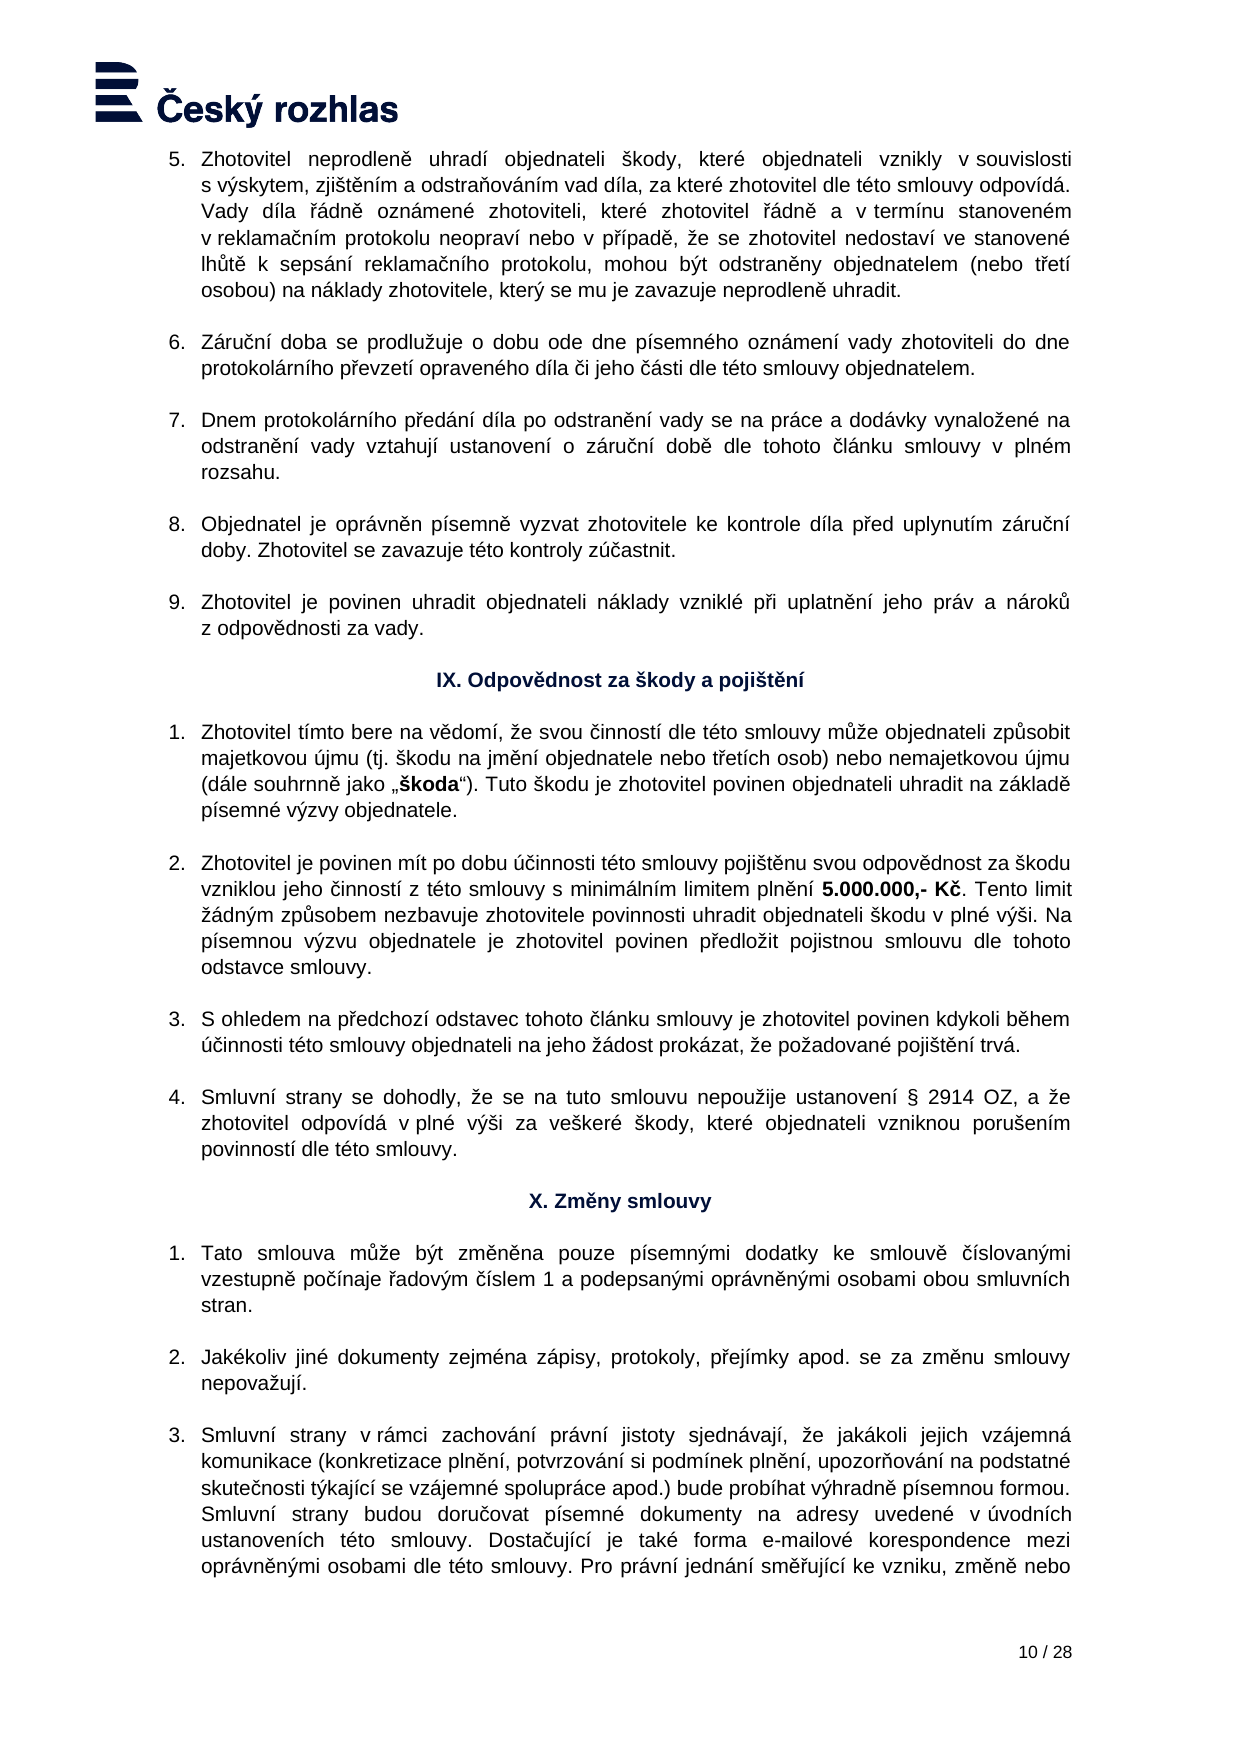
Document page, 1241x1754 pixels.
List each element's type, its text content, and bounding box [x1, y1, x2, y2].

list Zhotovitel je povinen mít po dobu účinnosti této smlouvy pojištěnu svou odpovědnost za škodu vzniklou jeho činností z této smlouvy s minimálním limitem plnění 5.000.000,- Kč. Tento limit žádným způsobem nezbavuje zhotovitele povinnosti uhradit objednateli škodu v plné výši. Na písemnou výzvu objednatele je zhotovitel povinen předložit pojistnou smlouvu dle tohoto odstavce smlouvy. [168, 849, 1072, 979]
list Zhotovitel neprodleně uhradí objednateli škody, které objednateli vznikly v souvislosti s výskytem, zjištěním a odstraňováním vad díla, za které zhotovitel dle této smlouvy odpovídá. Vady díla řádně oznámené zhotoviteli, které zhotovitel řádně a v termínu stanoveném v reklamačním protokolu neopraví nebo v případě, že se zhotovitel nedostaví ve stanovené lhůtě k sepsání reklamačního protokolu, mohou být odstraněny objednatelem (nebo třetí osobou) na náklady zhotovitele, který se mu je zavazuje neprodleně uhradit. [168, 146, 1072, 302]
list S ohledem na předchozí odstavec tohoto článku smlouvy je zhotovitel povinen kdykoli během účinnosti této smlouvy objednateli na jeho žádost prokázat, že požadované pojištění trvá. [168, 1005, 1072, 1057]
list Zhotovitel tímto bere na vědomí, že svou činností dle této smlouvy může objednateli způsobit majetkovou újmu (tj. škodu na jmění objednatele nebo třetích osob) nebo nemajetkovou újmu (dále souhrnně jako „škoda“). Tuto škodu je zhotovitel povinen objednateli uhradit na základě písemné výzvy objednatele. [168, 719, 1072, 823]
list Jakékoliv jiné dokumenty zejména zápisy, protokoly, přejímky apod. se za změnu smlouvy nepovažují. [168, 1344, 1072, 1396]
list Objednatel je oprávněn písemně vyzvat zhotovitele ke kontrole díla před uplynutím záruční doby. Zhotovitel se zavazuje této kontroly zúčastnit. [168, 511, 1072, 563]
list Záruční doba se prodlužuje o dobu ode dne písemného oznámení vady zhotoviteli do dne protokolárního převzetí opraveného díla či jeho části dle této smlouvy objednatelem. [168, 328, 1072, 380]
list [168, 1422, 1072, 1578]
list Tato smlouva může být změněna pouze písemnými dodatky ke smlouvě číslovanými vzestupně počínaje řadovým číslem 1 a podepsanými oprávněnými osobami obou smluvních stran. [168, 1240, 1072, 1318]
picture [95, 62, 398, 128]
list Dnem protokolárního předání díla po odstranění vady se na práce a dodávky vynaložené na odstranění vady vztahují ustanovení o záruční době dle tohoto článku smlouvy v plném rozsahu. [168, 406, 1072, 484]
list Smluvní strany se dohodly, že se na tuto smlouvu nepoužije ustanovení § 2914 OZ, a že zhotovitel odpovídá v plné výši za veškeré škody, které objednateli vzniknou porušením povinností dle této smlouvy. [168, 1083, 1072, 1162]
subtitle Odpovědnost za škody a pojištění [168, 667, 1072, 693]
list Zhotovitel je povinen uhradit objednateli náklady vzniklé při uplatnění jeho práv a nároků z odpovědnosti za vady. [168, 589, 1072, 641]
subtitle Změny smlouvy [168, 1188, 1072, 1214]
